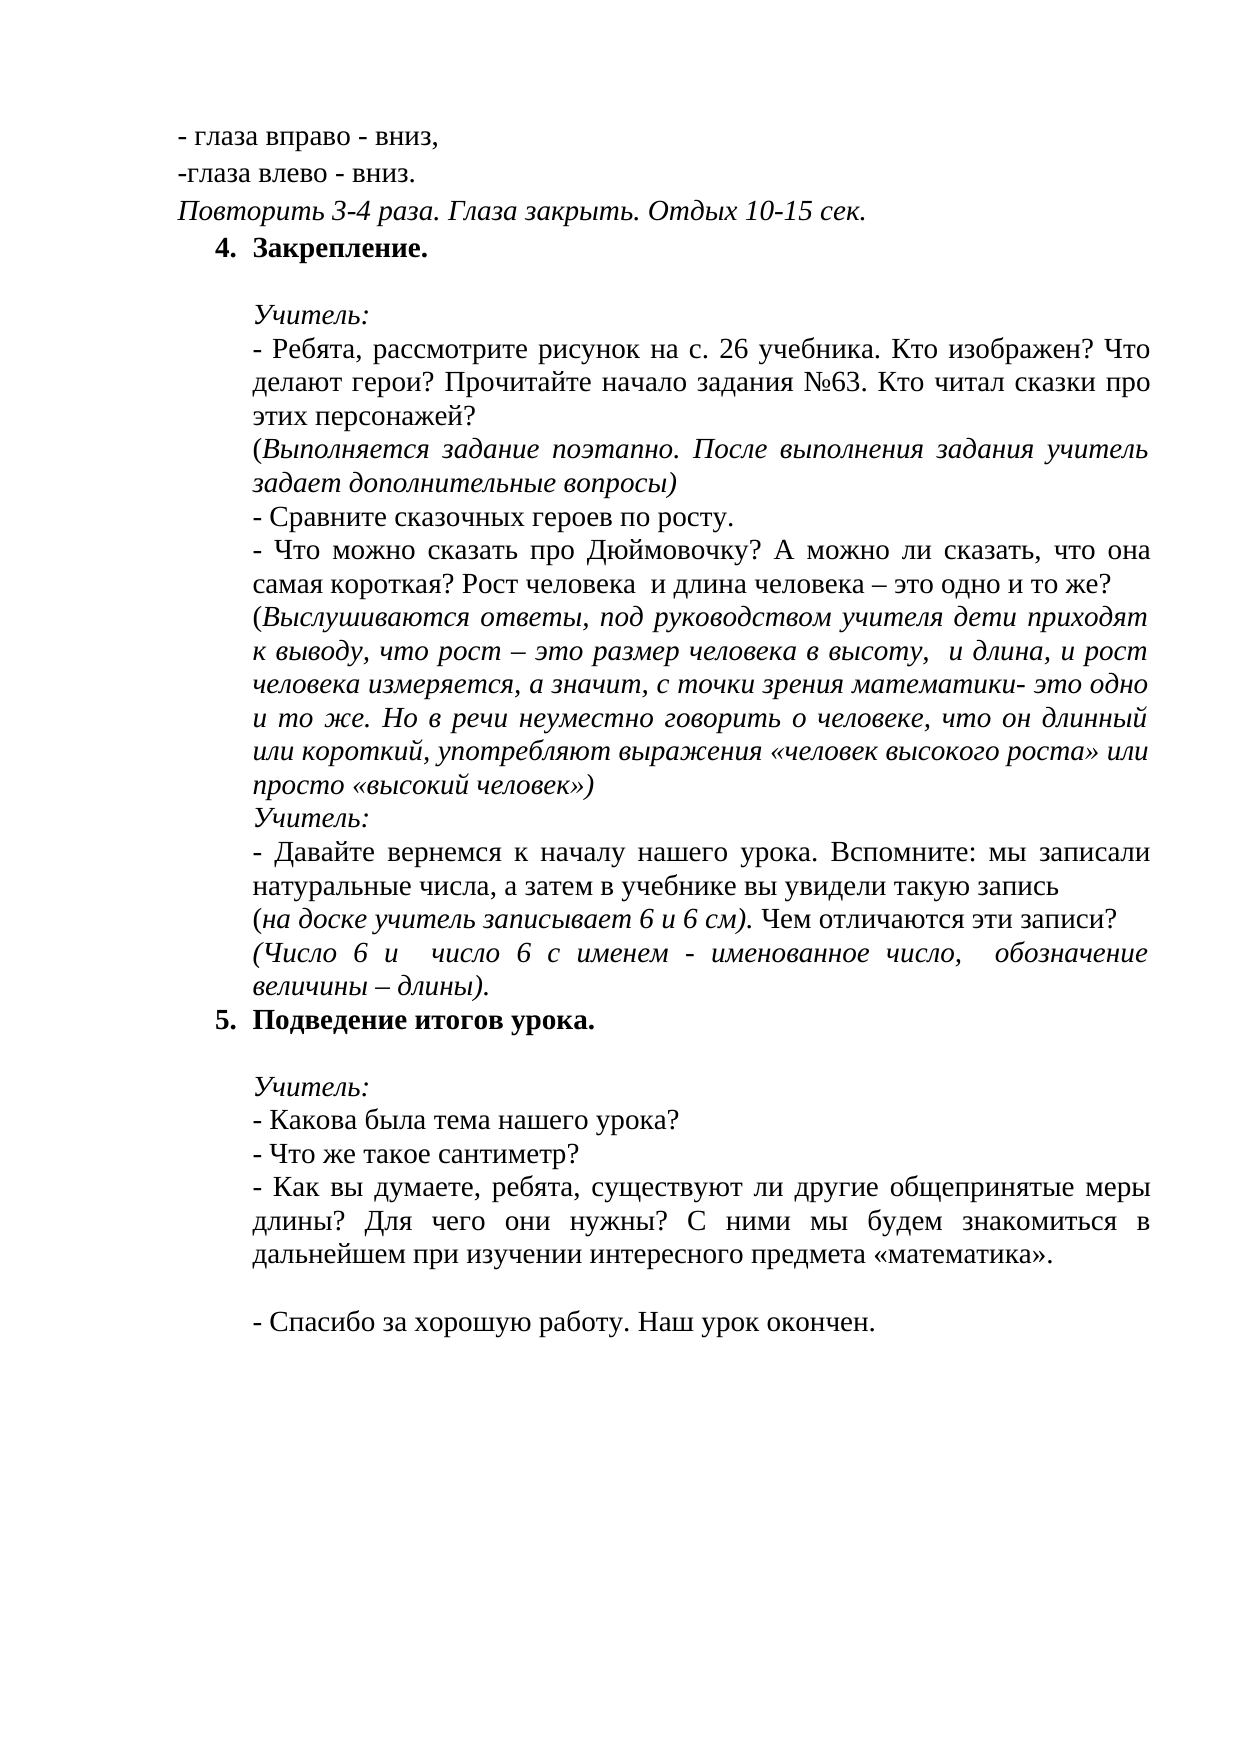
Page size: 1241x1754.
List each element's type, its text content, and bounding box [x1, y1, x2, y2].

list Учитель: [252, 801, 1152, 834]
list Учитель: [252, 297, 1152, 331]
list (Число 6 и число 6 с именем - именованное число, обозначение величины – длины). [252, 935, 1152, 1002]
list - Ребята, рассмотрите рисунок на с. 26 учебника. Кто изображен? Что делают герои? Прочитайте начало задания №63. Кто читал сказки про этих персонажей? [252, 331, 1152, 432]
list - Сравните сказочных героев по росту. [252, 499, 1152, 532]
list - Какова была тема нашего урока? [252, 1102, 1152, 1136]
list Учитель: [252, 1069, 1152, 1102]
list Подведение итогов урока. [215, 1002, 1152, 1035]
list - Как вы думаете, ребята, существуют ли другие общепринятые меры длины? Для чего они нужны? С ними мы будем знакомиться в дальнейшем при изучении интересного предмета «математика». [252, 1169, 1152, 1270]
text -глаза влево - вниз. [177, 156, 1152, 189]
list - Спасибо за хорошую работу. Наш урок окончен. [252, 1304, 1152, 1337]
list (Выслушиваются ответы, под руководством учителя дети приходят к выводу, что рост – это размер человека в высоту, и длина, и рост человека измеряется, а значит, с точки зрения математики- это одно и то же. Но в речи неуместно говорить о человеке, что он длинный или короткий, употребляют выражения «человек высокого роста» или просто «высокий человек») [252, 599, 1152, 801]
list - Что можно сказать про Дюймовочку? А можно ли сказать, что она самая короткая? Рост человека и длина человека – это одно и то же? [252, 532, 1152, 599]
text - глаза вправо - вниз, [177, 118, 1152, 152]
list - Что же такое сантиметр? [252, 1136, 1152, 1169]
list (Выполняется задание поэтапно. После выполнения задания учитель задает дополнительные вопросы) [252, 432, 1152, 499]
list Закрепление. [215, 230, 1152, 264]
list - Давайте вернемся к началу нашего урока. Вспомните: мы записали натуральные числа, а затем в учебнике вы увидели такую запись [252, 834, 1152, 901]
text Повторить 3-4 раза. Глаза закрыть. Отдых 10-15 сек. [177, 193, 1152, 226]
list (на доске учитель записывает 6 и 6 см). Чем отличаются эти записи? [252, 901, 1152, 935]
